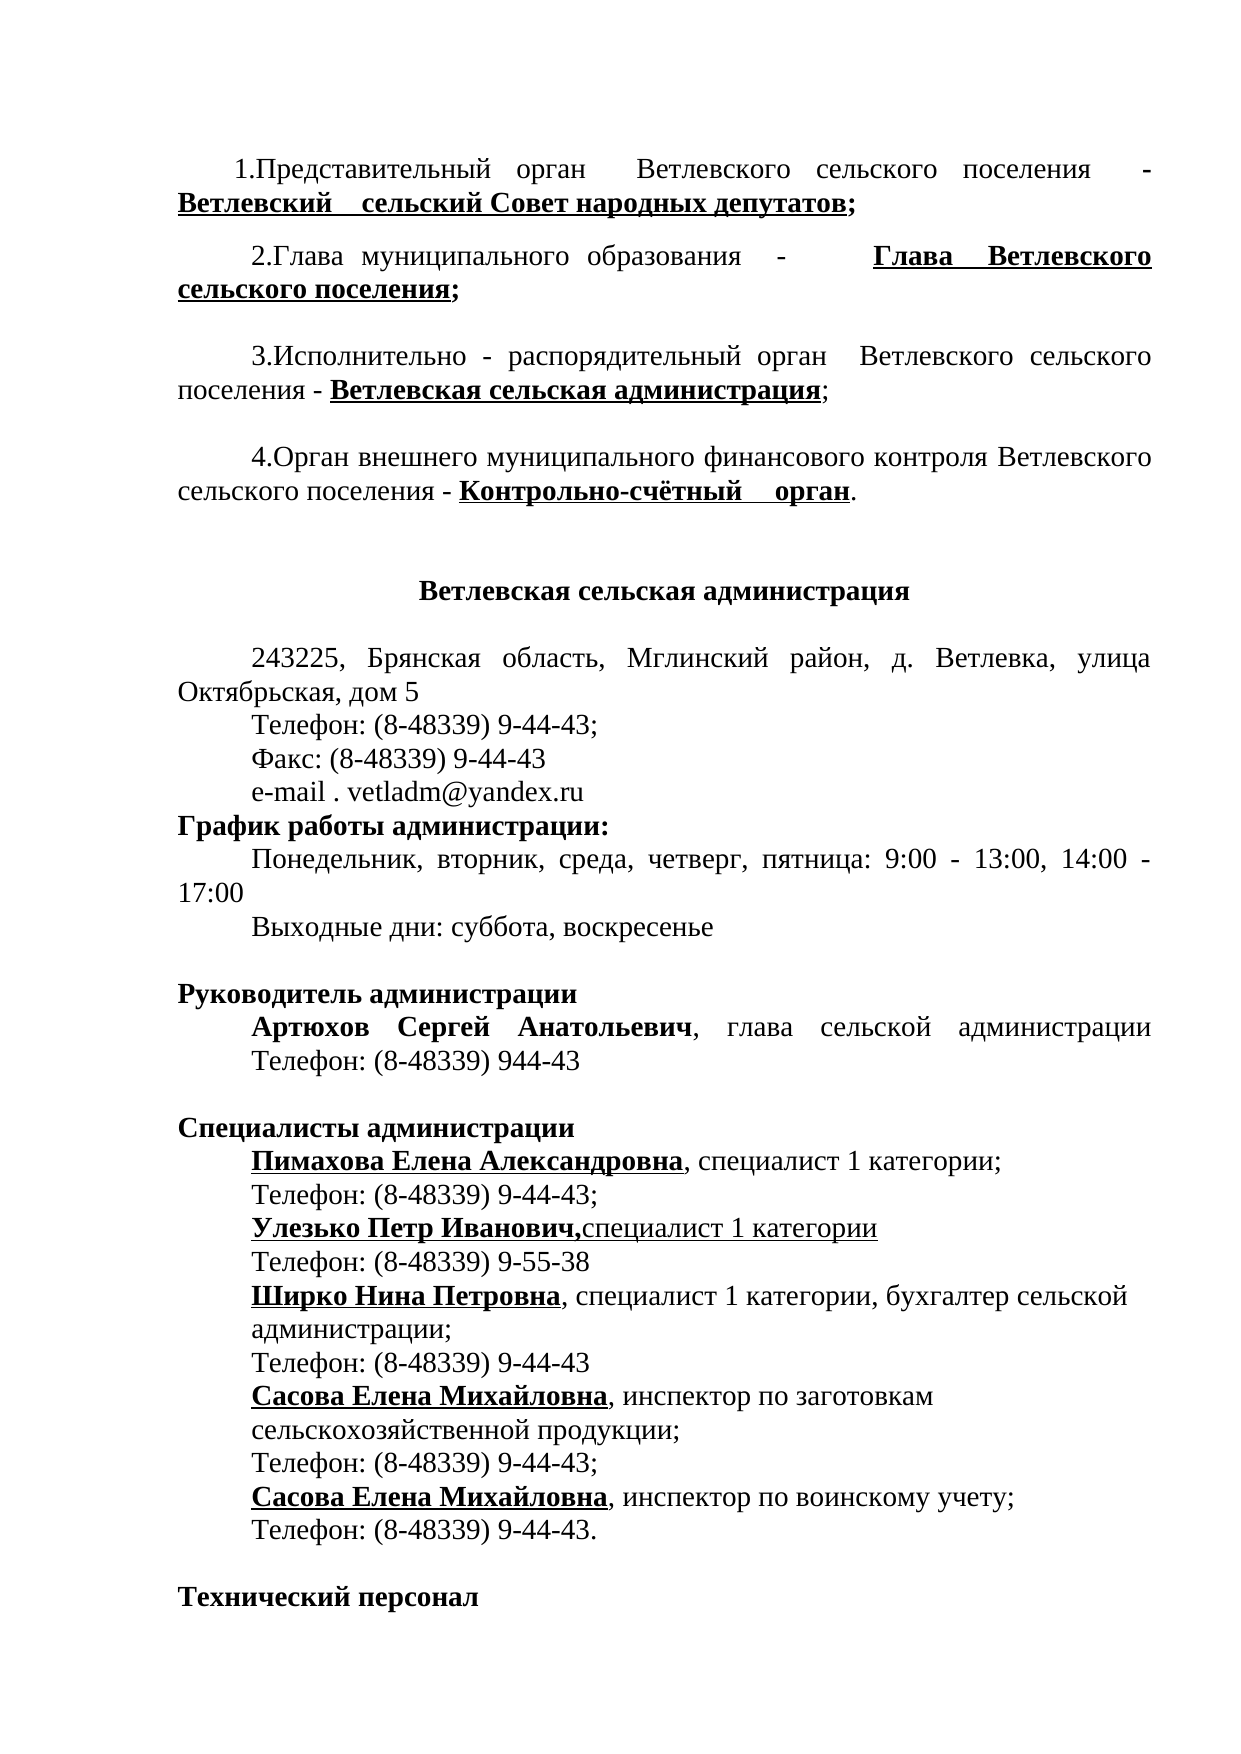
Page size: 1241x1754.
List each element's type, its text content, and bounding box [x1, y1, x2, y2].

text Сасова Елена Михайловна, инспектор по воинскому учету; Телефон: (8-48339) 9-44-43. [251, 1479, 1152, 1546]
text 2.Глава муниципального образования - Глава Ветлевского сельского поселения; [177, 238, 1152, 305]
text 243225, Брянская область, Мглинский район, д. Ветлевка, улица Октябрьская, дом 5 [177, 640, 1152, 707]
text Руководитель администрации [177, 976, 1152, 1009]
text e-mail . vetladm@yandex.ru [177, 774, 1152, 808]
text Факс: (8-48339) 9-44-43 [177, 741, 1152, 774]
text 4.Орган внешнего муниципального финансового контроля Ветлевского сельского поселения - Контрольно-счётный орган. [177, 439, 1152, 506]
text 3.Исполнительно - распорядительный орган Ветлевского сельского поселения - Ветлевская сельская администрация; [177, 338, 1152, 406]
text Телефон: (8-48339) 9-44-43; [177, 707, 1152, 741]
text Специалисты администрации [177, 1110, 1152, 1143]
text Выходные дни: суббота, воскресенье [177, 909, 1152, 942]
text Технический персонал [177, 1579, 1152, 1613]
text Артюхов Сергей Анатольевич, глава сельской администрации Телефон: (8-48339) 944-43 [251, 1009, 1152, 1076]
text Ширко Нина Петровна, специалист 1 категории, бухгалтер сельской администрации; Телефон: (8-48339) 9-44-43 [251, 1278, 1152, 1378]
text График работы администрации: [177, 808, 1152, 842]
text Сасова Елена Михайловна, инспектор по заготовкам сельскохозяйственной продукции; [251, 1378, 1152, 1445]
text Понедельник, вторник, среда, четверг, пятница: 9:00 - 13:00, 14:00 - 17:00 [177, 842, 1152, 909]
text Улезько Петр Иванович,специалист 1 категории [251, 1211, 1152, 1244]
text 1.Представительный орган Ветлевского сельского поселения - Ветлевский сельский Совет народных депутатов; [177, 152, 1152, 219]
text Телефон: (8-48339) 9-55-38 [251, 1244, 1152, 1278]
text Пимахова Елена Александровна, специалист 1 категории; Телефон: (8-48339) 9-44-43; [251, 1143, 1152, 1211]
text Телефон: (8-48339) 9-44-43; [251, 1445, 1152, 1479]
text Ветлевская сельская администрация [177, 573, 1152, 607]
